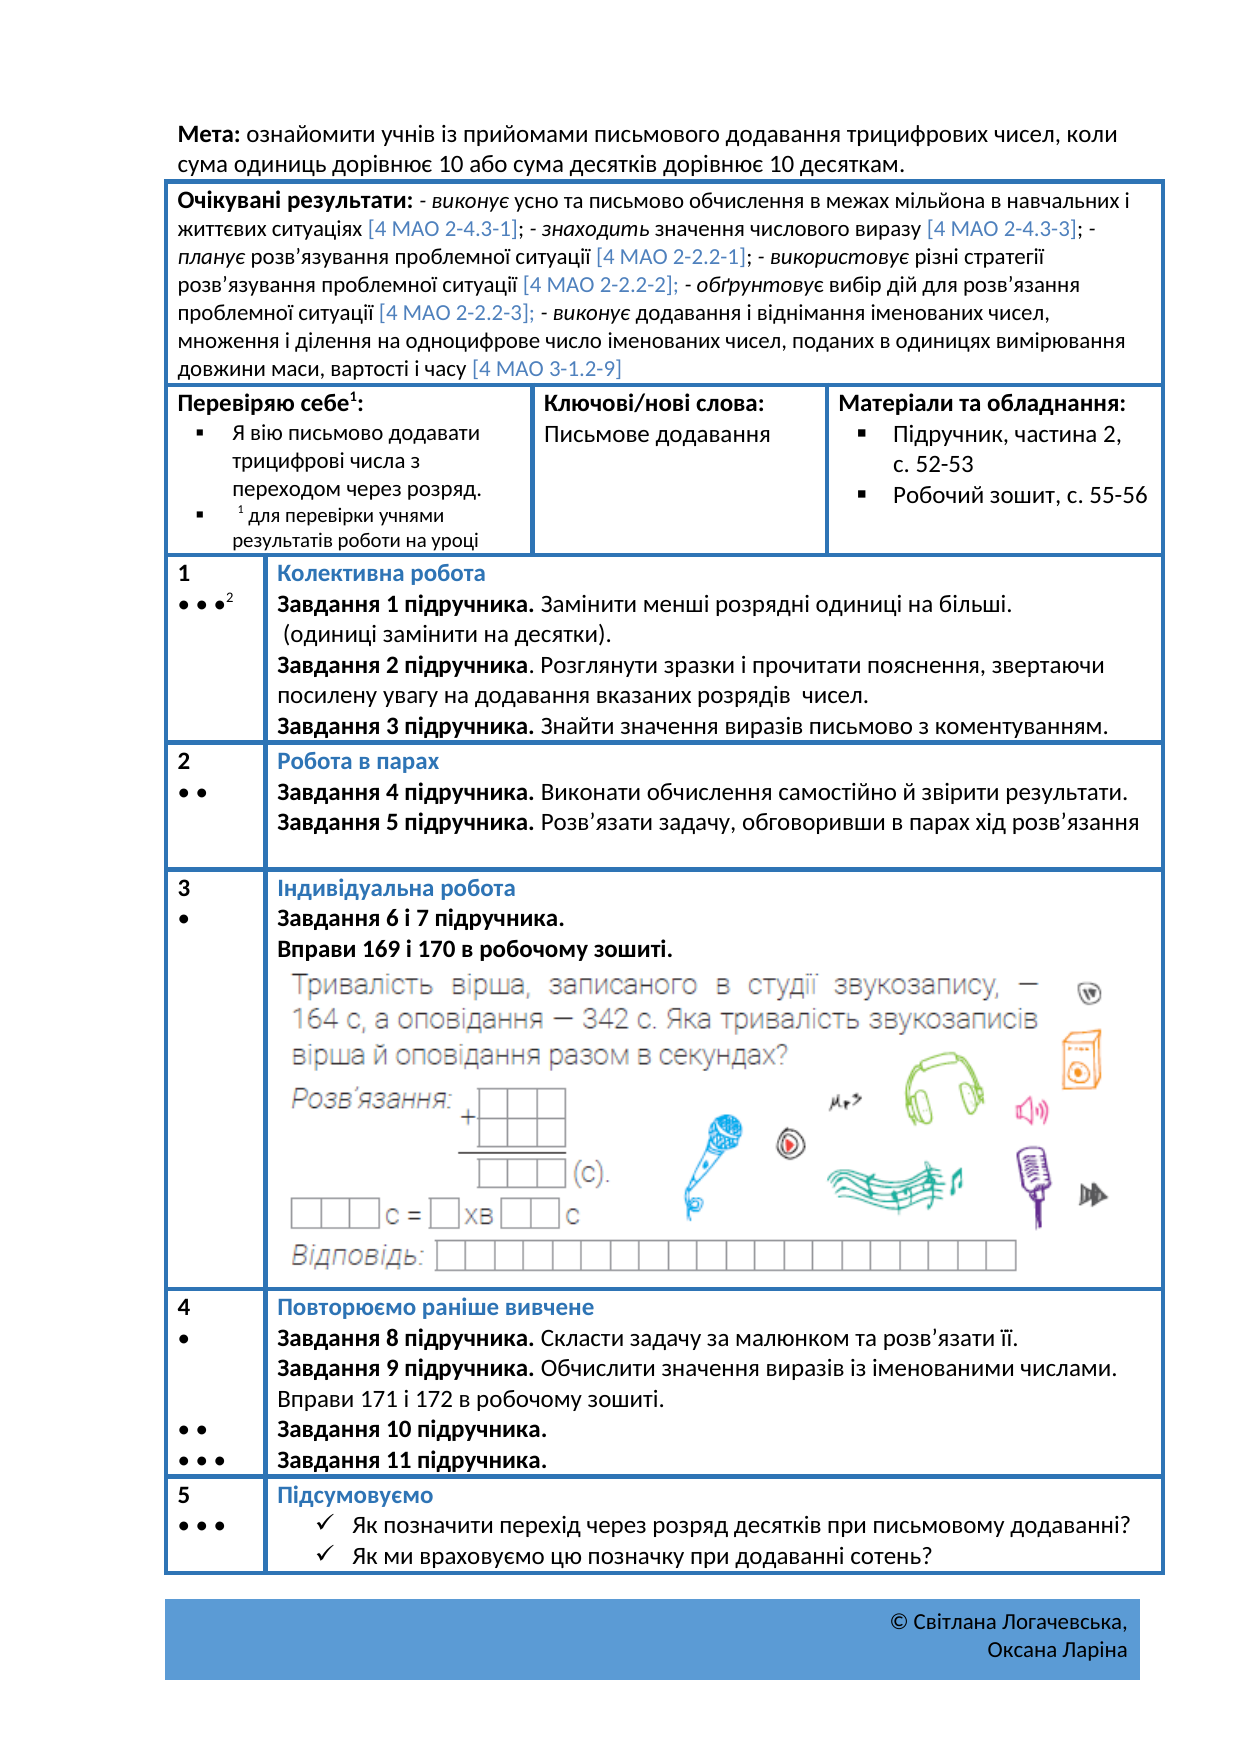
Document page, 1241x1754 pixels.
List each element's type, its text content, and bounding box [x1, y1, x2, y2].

table_cell 1 • • •2 [168, 557, 263, 740]
table_cell Індивідуальна робота Завдання 6 і 7 підручника. Вправи 169 і 170 в робочому зошиті. [268, 872, 1161, 1287]
table_cell Колективна робота Завдання 1 підручника. Замінити менші розрядні одиниці на більші. (одиниці замінити на десятки). Завдання 2 підручника. Розглянути зразки і прочитати пояснення, звертаючи посилену увагу на додавання вказаних розрядів чисел. Завдання 3 підручника. Знайти значення виразів письмово з коментуванням. [268, 557, 1161, 740]
picture [277, 963, 1117, 1287]
table_cell 5 • • • [168, 1479, 263, 1571]
table_cell 2 • • [168, 745, 263, 867]
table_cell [268, 1479, 1161, 1571]
table_cell 4 • • • • • • [168, 1291, 263, 1474]
text Мета: ознайомити учнів із прийомами письмового додавання трицифрових чисел, коли сума одиниць дорівнює 10 або сума десятків дорівнює 10 десяткам. [177, 118, 1152, 179]
table_cell Повторюємо раніше вивчене Завдання 8 підручника. Скласти задачу за малюнком та розв’язати її. Завдання 9 підручника. Обчислити значення виразів із іменованими числами. Вправи 171 і 172 в робочому зошиті. Завдання 10 підручника. Завдання 11 підручника. [268, 1291, 1161, 1474]
table_cell 3 • [168, 872, 263, 1287]
table_cell Перевіряю себе1: Я вію письмово додавати трицифрові числа з переходом через розряд. 1 для перевірки учнями результатів роботи на уроці [168, 387, 530, 553]
table_header Очікувані результати: - виконує усно та письмово обчислення в межах мільйона в навчальних і життєвих ситуаціях [4 МАО 2-4.3-1]; - знаходить значення числового виразу [4 МАО 2-4.3-3]; - планує розв’язування проблемної ситуації [4 МАО 2-2.2-1]; - використовує різні стратегії розв’язування проблемної ситуації [4 МАО 2-2.2-2]; - обґрунтовує вибір дій для розв’язання проблемної ситуації [4 МАО 2-2.2-3]; - виконує додавання і віднімання іменованих чисел, множення і ділення на одноцифрове число іменованих чисел, поданих в одиницях вимірювання довжини маси, вартості і часу [4 МАО 3-1.2-9] [168, 184, 1161, 382]
table_cell Ключові/нові слова: Письмове додавання [535, 387, 825, 553]
table_cell Матеріали та обладнання: Підручник, частина 2, с. 52-53 Робочий зошит, с. 55-56 [829, 387, 1161, 553]
table_cell Робота в парах Завдання 4 підручника. Виконати обчислення самостійно й звірити результати. Завдання 5 підручника. Розв’язати задачу, обговоривши в парах хід розв’язання [268, 745, 1161, 867]
